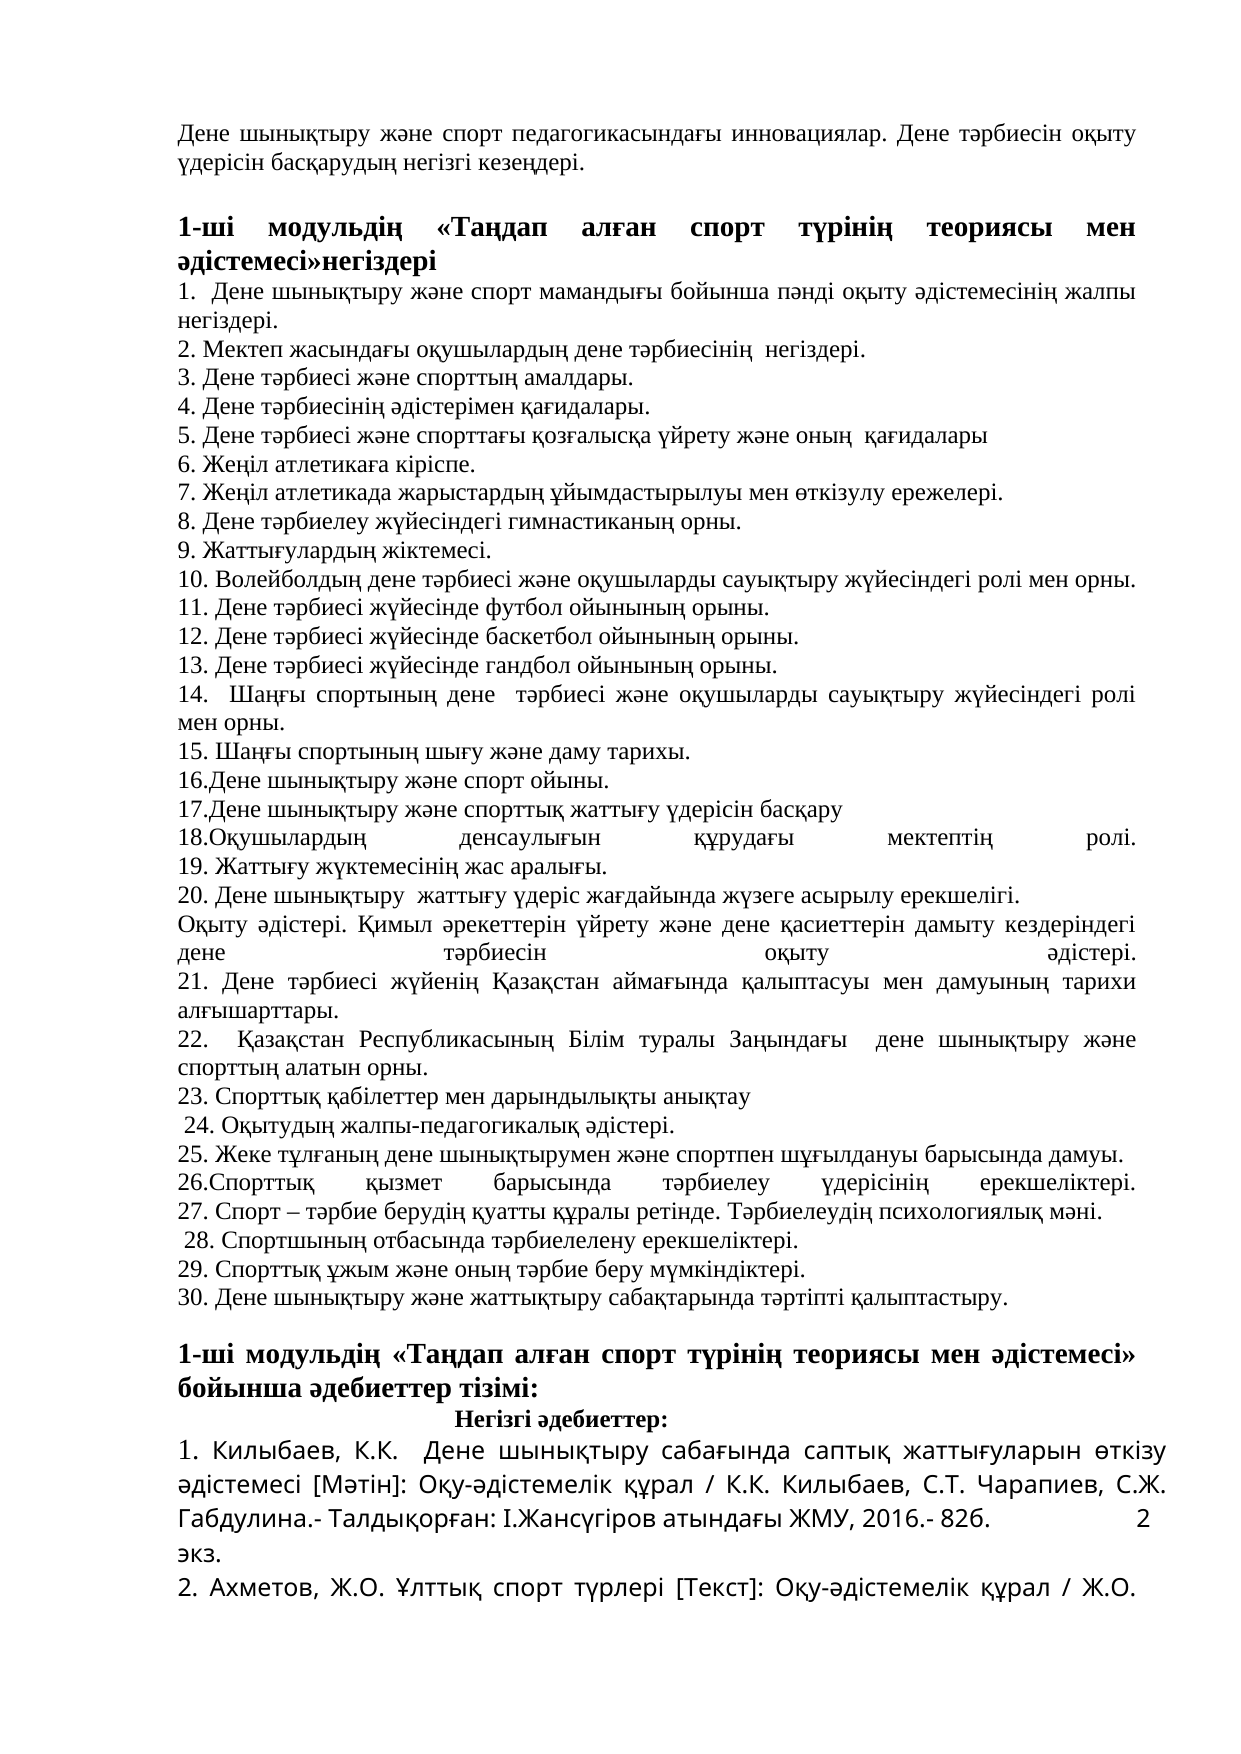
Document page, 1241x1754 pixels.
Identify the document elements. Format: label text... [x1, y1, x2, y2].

text 7. Жеңіл атлетикада жарыстардың ұйымдастырылуы мен өткізулу ережелері. [177, 477, 1137, 506]
text 28. Спортшының отбасында тәрбиелелену ерекшеліктері. [177, 1225, 1137, 1254]
text 1. Дене шынықтыру және спорт мамандығы бойынша пәнді оқыту әдістемесінің жалпы негіздері. [177, 276, 1137, 334]
text 17.Дене шынықтыру және спорттық жаттығу үдерісін басқару [177, 794, 1137, 822]
text Оқыту әдістері. Қимыл әрекеттерін үйрету және дене қасиеттерін дамыту кездеріндегі дене тәрбиесін оқыту әдістері. 21. Дене тәрбиесі жүйенің Қазақстан аймағында қалыптасуы мен дамуының тарихи алғышарттары. [177, 909, 1137, 1024]
text 29. Спорттық ұжым және оның тәрбие беру мүмкіндіктері. [177, 1254, 1137, 1282]
text 9. Жаттығулардың жіктемесі. [177, 535, 1137, 564]
text 30. Дене шынықтыру және жаттықтыру сабақтарында тәртіпті қалыптастыру. [177, 1282, 1137, 1311]
text 24. Оқытудың жалпы-педагогикалық әдістері. [177, 1110, 1137, 1139]
text 8. Дене тәрбиелеу жүйесіндегі гимнастиканың орны. [177, 506, 1137, 535]
text 3. Дене тәрбиесі және спорттың амалдары. [177, 362, 1137, 391]
text 10. Волейболдың дене тәрбиесі және оқушыларды сауықтыру жүйесіндегі ролі мен орны. [177, 564, 1137, 592]
text 14. Шаңғы спортының дене тәрбиесі және оқушыларды сауықтыру жүйесіндегі ролі мен орны. [177, 679, 1137, 736]
text 4. Дене тәрбиесінің әдістерімен қағидалары. [177, 391, 1137, 420]
text 1-ші модульдің «Таңдап алған спорт түрінің теориясы мен әдістемесі» бойынша әдебиеттер тізімі: [177, 1337, 1137, 1404]
text 1-ші модульдің «Таңдап алған спорт түрінің теориясы мен әдістемесі»негіздері [177, 209, 1137, 276]
text 26.Спорттық қызмет барысында тәрбиелеу үдерісінің ерекшеліктері. 27. Спорт – тәрбие берудің қуатты құралы ретінде. Тәрбиелеудің психологиялық мәні. [177, 1167, 1137, 1225]
text 15. Шаңғы спортының шығу және даму тарихы. [177, 736, 1137, 765]
text 18.Оқушылардың денсаулығын құрудағы мектептің ролі. 19. Жаттығу жүктемесінің жас аралығы. [177, 822, 1137, 880]
text 16.Дене шынықтыру және спорт ойыны. [177, 765, 1137, 794]
text Дене шынықтыру және спорт педагогикасындағы инновациялар. Дене тәрбиесін оқыту үдерісін басқарудың негізгі кезеңдері. [177, 118, 1137, 176]
text 20. Дене шынықтыру жаттығу үдеріс жағдайында жүзеге асырылу ерекшелігі. [177, 880, 1137, 909]
text 5. Дене тәрбиесі және спорттағы қозғалысқа үйрету және оның қағидалары [177, 420, 1137, 449]
text 6. Жеңіл атлетикаға кіріспе. [177, 449, 1137, 477]
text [177, 1569, 1137, 1603]
text 2. Мектеп жасындағы оқушылардың дене тәрбиесінің негіздері. [177, 334, 1137, 362]
text 1. Килыбаев, К.К. Дене шынықтыру сабағында саптық жаттығуларын өткізу әдістемесі [Мәтін]: Оқу-әдістемелік құрал / К.К. Килыбаев, С.Т. Чарапиев, С.Ж. Габдулина.- Талдықорған: І.Жансүгіров атындағы ЖМУ, 2016.- 82б. 2 экз. [177, 1432, 1167, 1569]
text 13. Дене тәрбиесі жүйесінде гандбол ойынының орыны. [177, 650, 1137, 679]
text Негізгі әдебиеттер: [177, 1404, 1167, 1432]
text 11. Дене тәрбиесі жүйесінде футбол ойынының орыны. [177, 592, 1137, 621]
text 25. Жеке тұлғаның дене шынықтырумен және спортпен шұғылдануы барысында дамуы. [177, 1139, 1137, 1167]
text 22. Қазақстан Республикасының Білім туралы Заңындағы дене шынықтыру және спорттың алатын орны. [177, 1024, 1137, 1081]
text 23. Спорттық қабілеттер мен дарындылықты анықтау [177, 1081, 1137, 1110]
text 12. Дене тәрбиесі жүйесінде баскетбол ойынының орыны. [177, 621, 1137, 650]
